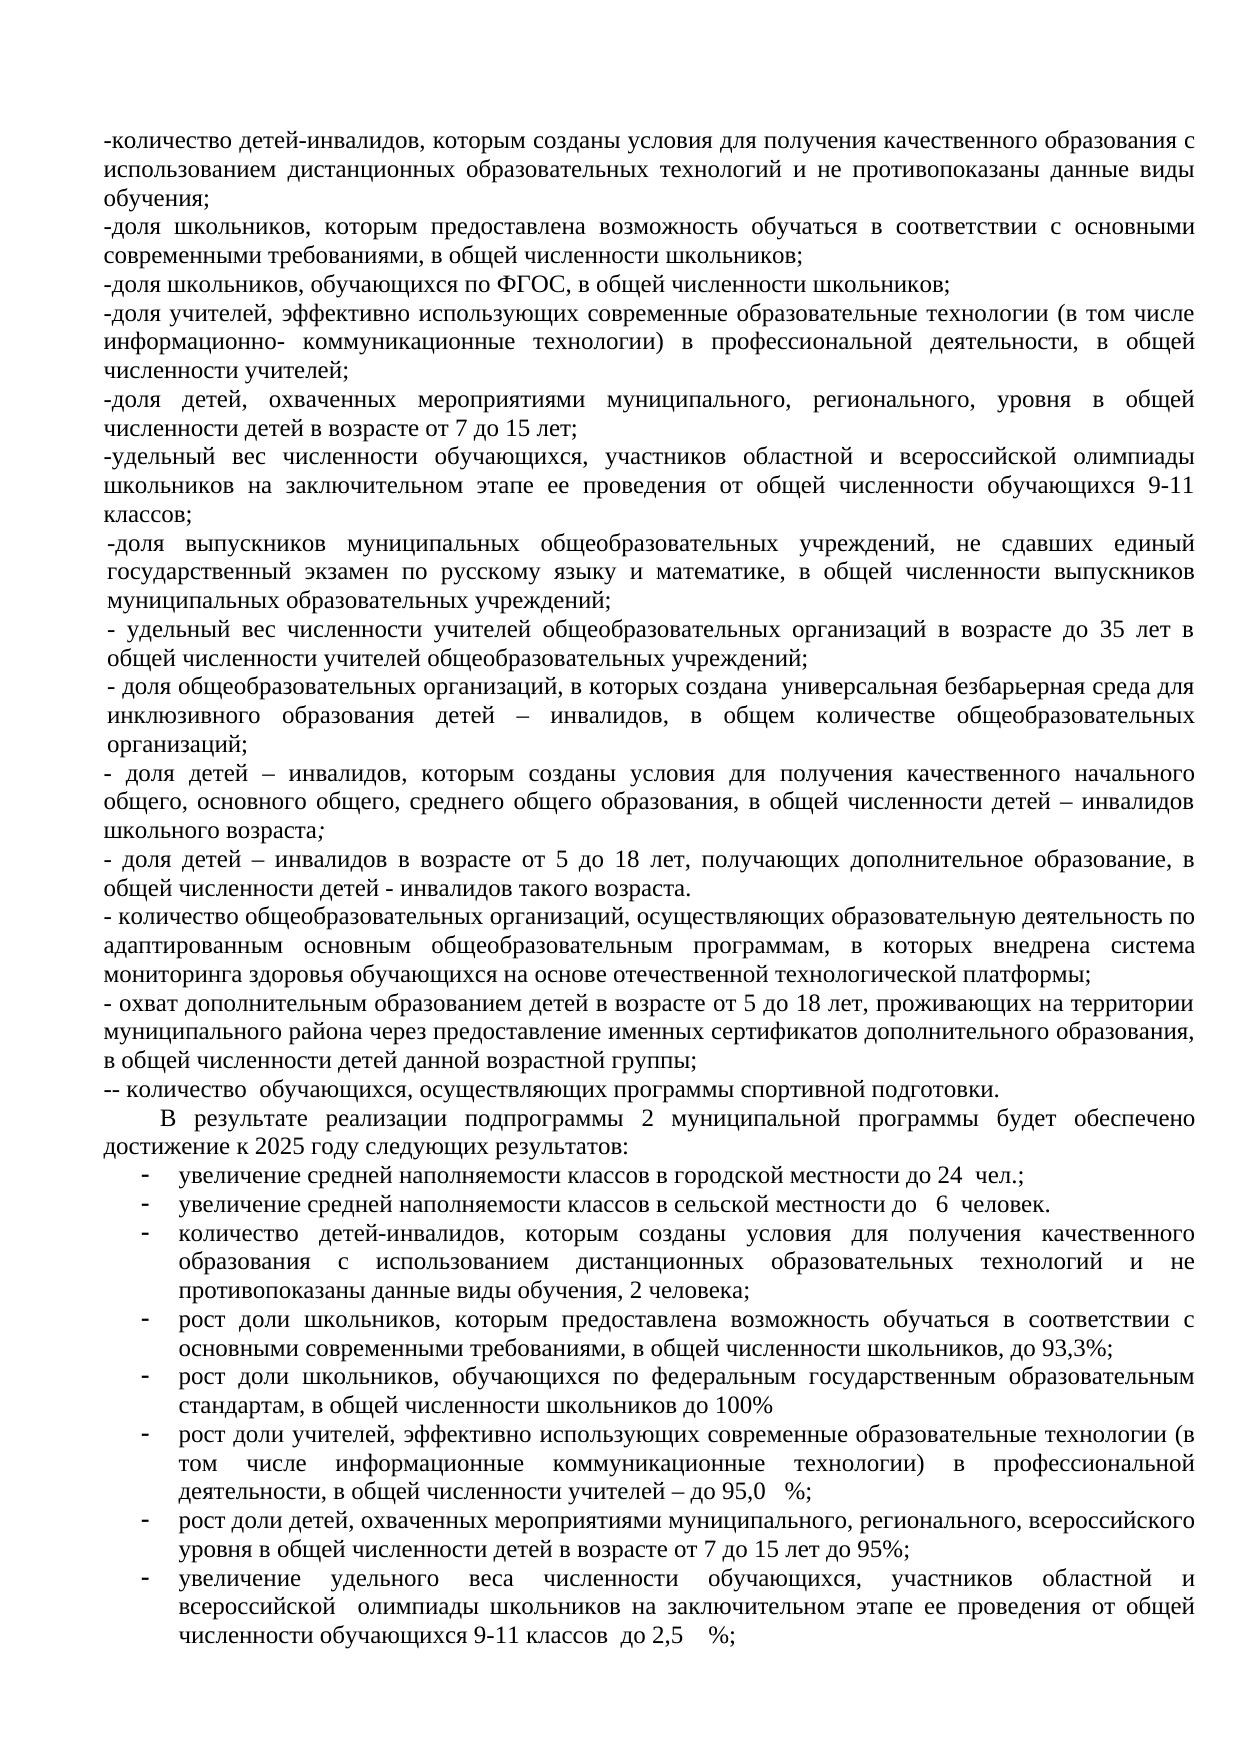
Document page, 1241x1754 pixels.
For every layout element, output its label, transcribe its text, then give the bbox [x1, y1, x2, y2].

text В результате реализации подпрограммы 2 муниципальной программы будет обеспечено достижение к 2025 году следующих результатов: [103, 1103, 1196, 1160]
text -доля учителей, эффективно использующих современные образовательные технологии (в том числе информационно- коммуникационные технологии) в профессиональной деятельности, в общей численности учителей; [103, 298, 1196, 384]
list количество детей-инвалидов, которым созданы условия для получения качественного образования с использованием дистанционных образовательных технологий и не противопоказаны данные виды обучения, 2 человека; [141, 1218, 1196, 1304]
text -доля школьников, которым предоставлена возможность обучаться в соответствии с основными современными требованиями, в общей численности школьников; [103, 211, 1196, 269]
text -- количество обучающихся, осуществляющих программы спортивной подготовки. [103, 1074, 1196, 1103]
list увеличение удельного веса численности обучающихся, участников областной и всероссийской олимпиады школьников на заключительном этапе ее проведения от общей численности обучающихся 9-11 классов до 2,5 %; [141, 1563, 1196, 1649]
text - доля детей – инвалидов в возрасте от 5 до 18 лет, получающих дополнительное образование, в общей численности детей - инвалидов такого возраста. [103, 844, 1196, 901]
list рост доли учителей, эффективно использующих современные образовательные технологии (в том числе информационные коммуникационные технологии) в профессиональной деятельности, в общей численности учителей – до 95,0 %; [141, 1419, 1196, 1505]
text -удельный вес численности обучающихся, участников областной и всероссийской олимпиады школьников на заключительном этапе ее проведения от общей численности обучающихся 9-11 классов; [103, 441, 1196, 528]
list рост доли школьников, обучающихся по федеральным государственным образовательным стандартам, в общей численности школьников до 100% [141, 1361, 1196, 1419]
text - охват дополнительным образованием детей в возрасте от 5 до 18 лет, проживающих на территории муниципального района через предоставление именных сертификатов дополнительного образования, в общей численности детей данной возрастной группы; [103, 988, 1196, 1074]
list рост доли детей, охваченных мероприятиями муниципального, регионального, всероссийского уровня в общей численности детей в возрасте от 7 до 15 лет до 95%; [141, 1505, 1196, 1563]
list рост доли школьников, которым предоставлена возможность обучаться в соответствии с основными современными требованиями, в общей численности школьников, до 93,3%; [141, 1304, 1196, 1361]
text -количество детей-инвалидов, которым созданы условия для получения качественного образования с использованием дистанционных образовательных технологий и не противопоказаны данные виды обучения; [103, 125, 1196, 211]
text - доля детей – инвалидов, которым созданы условия для получения качественного начального общего, основного общего, среднего общего образования, в общей численности детей – инвалидов школьного возраста; [103, 758, 1196, 844]
text -доля выпускников муниципальных общеобразовательных учреждений, не сдавших единый государственный экзамен по русскому языку и математике, в общей численности выпускников муниципальных образовательных учреждений; [107, 528, 1196, 614]
text - удельный вес численности учителей общеобразовательных организаций в возрасте до 35 лет в общей численности учителей общеобразовательных учреждений; [107, 614, 1196, 671]
list увеличение средней наполняемости классов в городской местности до 24 чел.; [141, 1160, 1196, 1189]
text -доля детей, охваченных мероприятиями муниципального, регионального, уровня в общей численности детей в возрасте от 7 до 15 лет; [103, 384, 1196, 441]
text - доля общеобразовательных организаций, в которых создана универсальная безбарьерная среда для инклюзивного образования детей – инвалидов, в общем количестве общеобразовательных организаций; [107, 671, 1196, 758]
list увеличение средней наполняемости классов в сельской местности до 6 человек. [141, 1189, 1196, 1218]
text - количество общеобразовательных организаций, осуществляющих образовательную деятельность по адаптированным основным общеобразовательным программам, в которых внедрена система мониторинга здоровья обучающихся на основе отечественной технологической платформы; [103, 901, 1196, 988]
text -доля школьников, обучающихся по ФГОС, в общей численности школьников; [103, 269, 1196, 298]
